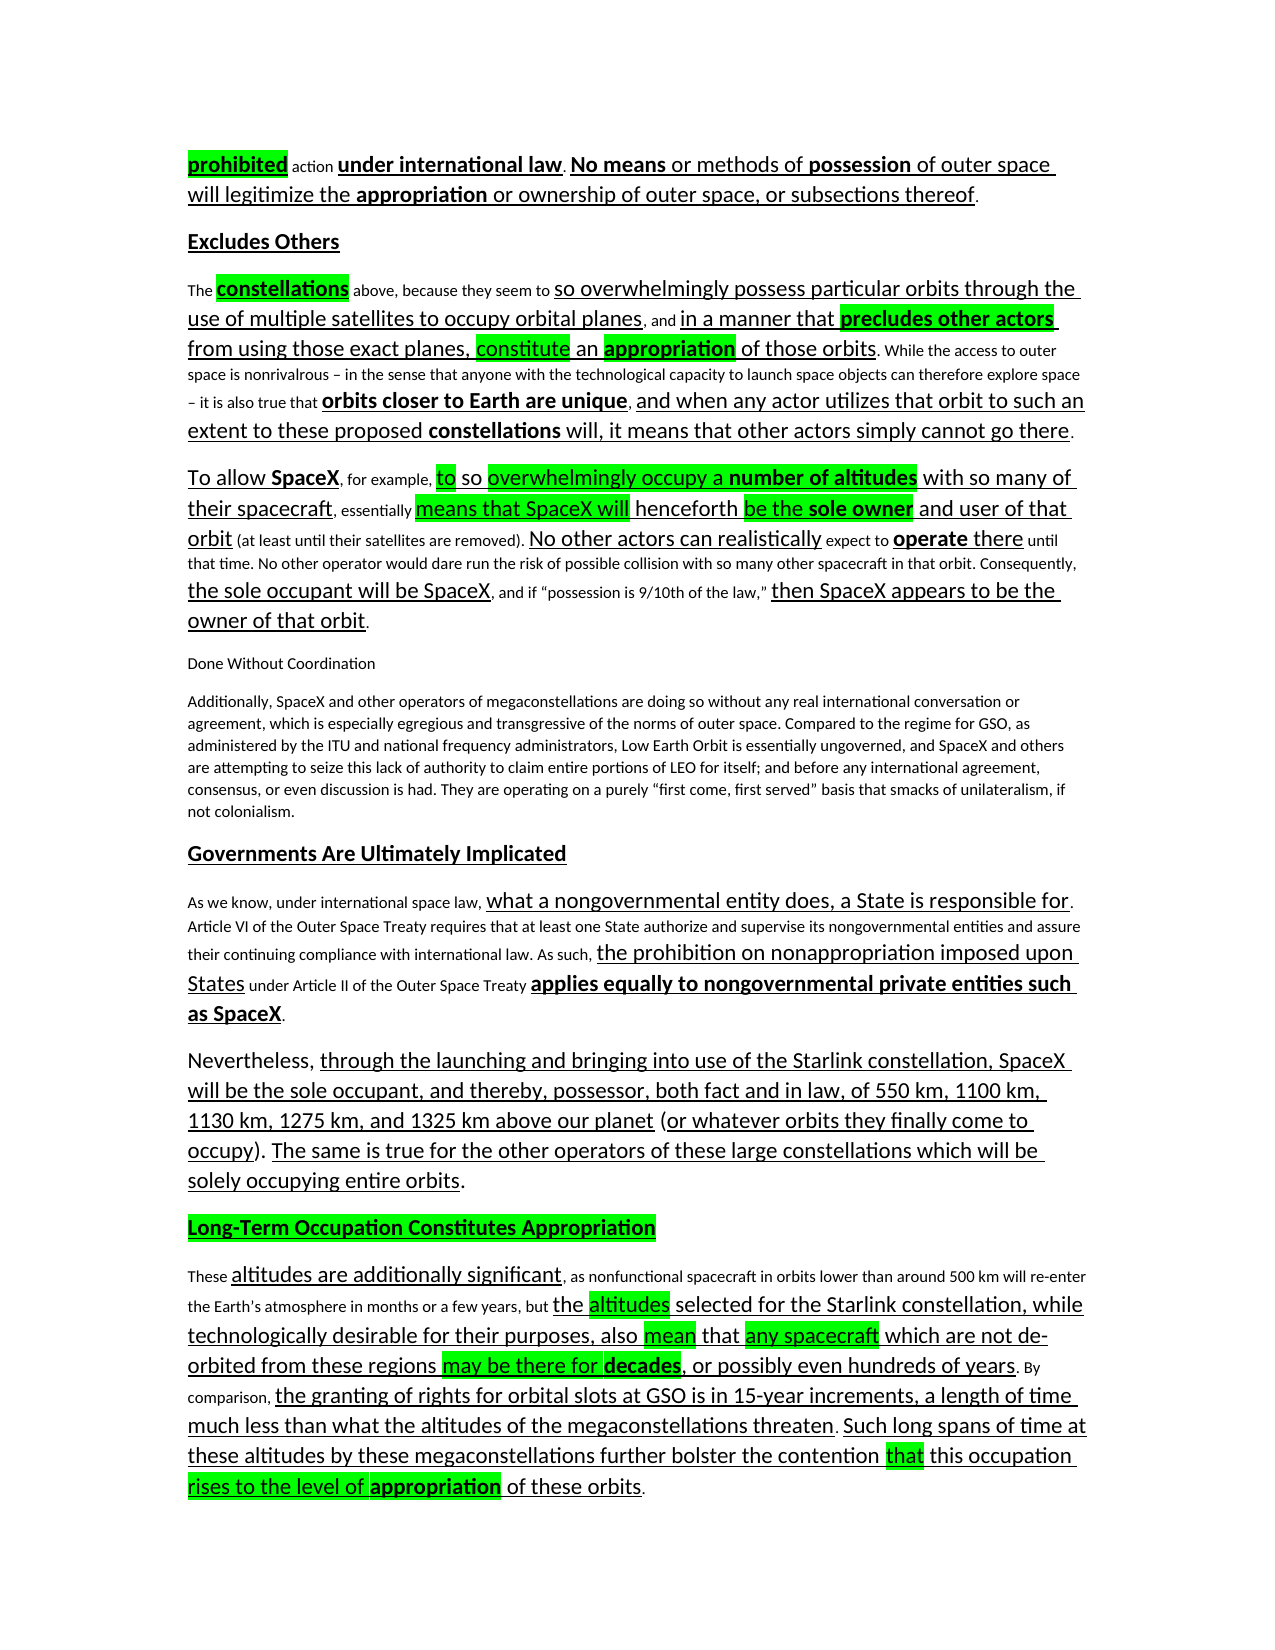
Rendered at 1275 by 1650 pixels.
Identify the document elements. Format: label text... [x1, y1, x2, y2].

text Long-Term Occupation Constitutes Appropriation [187, 1213, 1087, 1242]
text Governments Are Ultimately Implicated [187, 839, 1087, 868]
text The constellations above, because they seem to so overwhelmingly possess particular orbits through the use of multiple satellites to occupy orbital planes, and in a manner that precludes other actors from using those exact planes, constitute an appropriation of those orbits. While the access to outer space is nonrivalrous – in the sense that anyone with the technological capacity to launch space objects can therefore explore space – it is also true that orbits closer to Earth are unique, and when any actor utilizes that orbit to such an extent to these proposed constellations will, it means that other actors simply cannot go there. [187, 274, 1087, 445]
text To allow SpaceX, for example, to so overwhelmingly occupy a number of altitudes with so many of their spacecraft, essentially means that SpaceX will henceforth be the sole owner and user of that orbit (at least until their satellites are removed). No other actors can realistically expect to operate there until that time. No other operator would dare run the risk of possible collision with so many other spacecraft in that orbit. Consequently, the sole occupant will be SpaceX, and if “possession is 9/10th of the law,” then SpaceX appears to be the owner of that orbit. [187, 463, 1087, 634]
text Excludes Others [187, 227, 1087, 255]
text Additionally, SpaceX and other operators of megaconstellations are doing so without any real international conversation or agreement, which is especially egregious and transgressive of the norms of outer space. Compared to the regime for GSO, as administered by the ITU and national frequency administrators, Low Earth Orbit is essentially ungoverned, and SpaceX and others are attempting to seize this lack of authority to claim entire portions of LEO for itself; and before any international agreement, consensus, or even discussion is had. They are operating on a purely “first come, first served” basis that smacks of unilateralism, if not colonialism. [187, 692, 1087, 821]
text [187, 150, 1087, 208]
text As we know, under international space law, what a nongovernmental entity does, a State is responsible for. Article VI of the Outer Space Treaty requires that at least one State authorize and supervise its nongovernmental entities and assure their continuing compliance with international law. As such, the prohibition on nonappropriation imposed upon States under Article II of the Outer Space Treaty applies equally to nongovernmental private entities such as SpaceX. [187, 886, 1087, 1027]
text These altitudes are additionally significant, as nonfunctional spacecraft in orbits lower than around 500 km will re-enter the Earth’s atmosphere in months or a few years, but the altitudes selected for the Starlink constellation, while technologically desirable for their purposes, also mean that any spacecraft which are not de-orbited from these regions may be there for decades, or possibly even hundreds of years. By comparison, the granting of rights for orbital slots at GSO is in 15-year increments, a length of time much less than what the altitudes of the megaconstellations threaten. Such long spans of time at these altitudes by these megaconstellations further bolster the contention that this occupation rises to the level of appropriation of these orbits. [187, 1260, 1087, 1500]
text Done Without Coordination [187, 653, 1087, 673]
text Nevertheless, through the launching and bringing into use of the Starlink constellation, SpaceX will be the sole occupant, and thereby, possessor, both fact and in law, of 550 km, 1100 km, 1130 km, 1275 km, and 1325 km above our planet (or whatever orbits they finally come to occupy). The same is true for the other operators of these large constellations which will be solely occupying entire orbits. [187, 1046, 1087, 1195]
